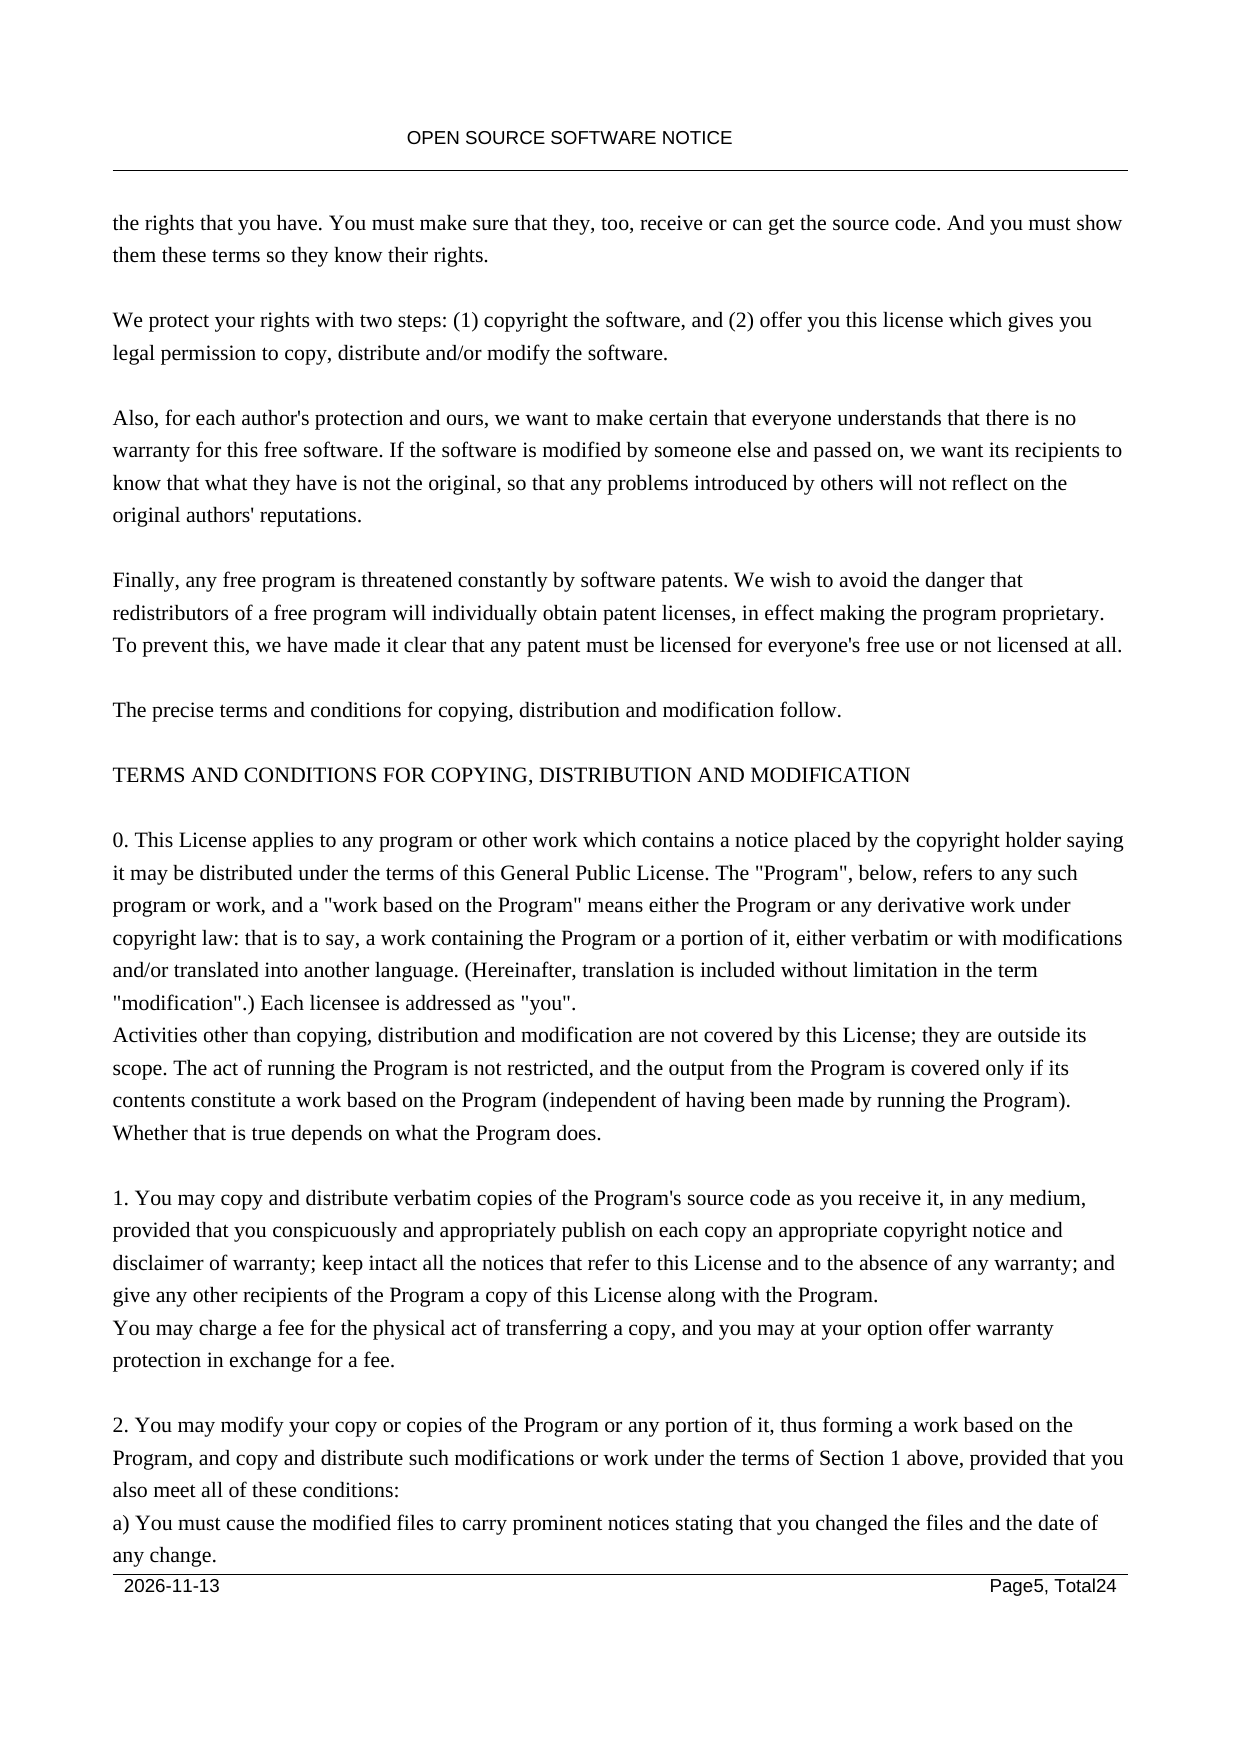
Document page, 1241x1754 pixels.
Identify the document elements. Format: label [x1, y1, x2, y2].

text [112, 206, 1128, 1571]
